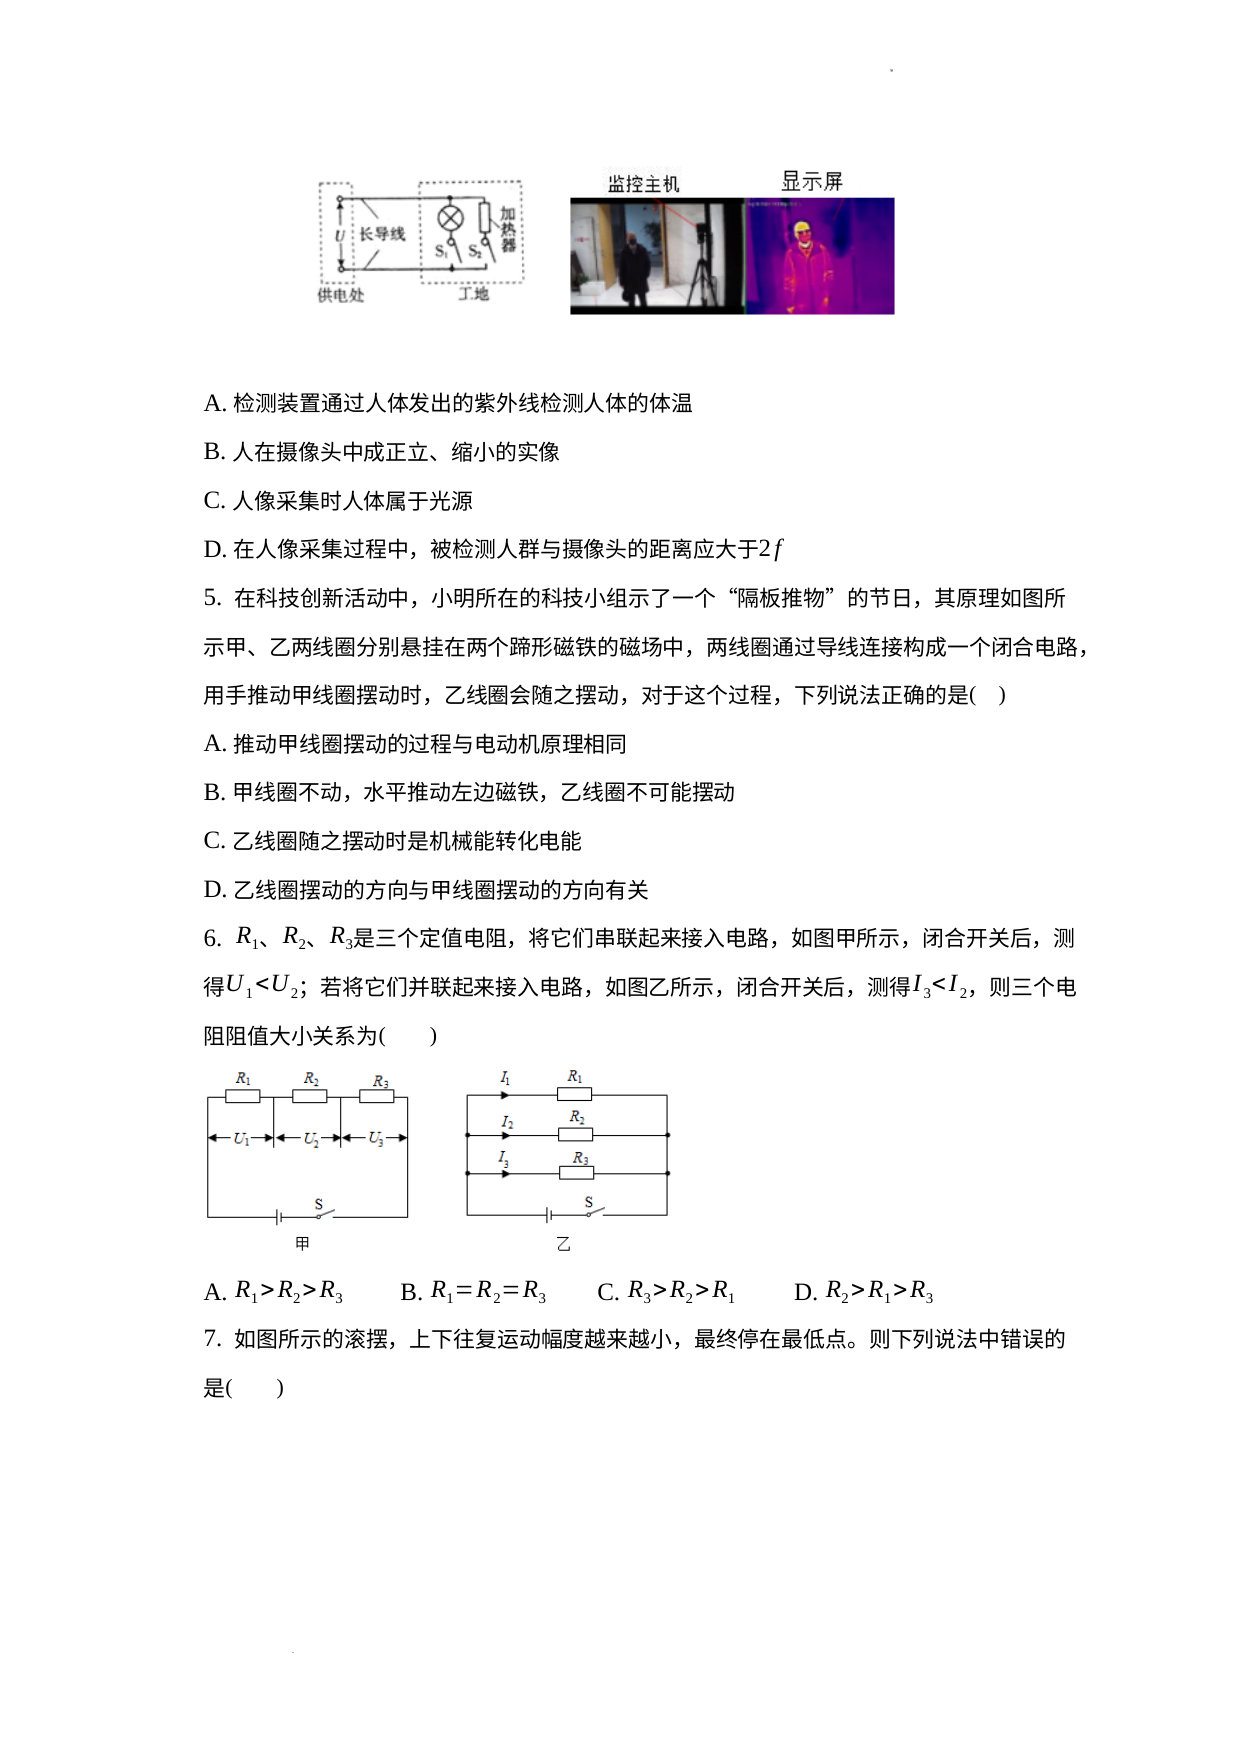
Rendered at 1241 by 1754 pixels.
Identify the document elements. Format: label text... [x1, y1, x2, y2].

text A. 检测装置通过人体发出的紫外线检测人体的体温 B. 人在摄像头中成正立、缩小的实像 C. 人像采集时人体属于光源 D. 在人像采集过程中，被检测人群与摄像头的距离应大于 [203, 386, 1081, 564]
text 7. 如图所示的滚摆，上下往复运动幅度越来越小，最终停在最低点。则下列说法中错误的是( ) [203, 1322, 1081, 1403]
text A. B. C. D. [203, 1275, 1081, 1307]
text 6. 、、是三个定值电阻，将它们串联起来接入电路，如图甲所示，闭合开关后，测得；若将它们并联起来接入电路，如图乙所示，闭合开关后，测得，则三个电阻阻值大小关系为( ) [203, 921, 1081, 1051]
picture [311, 174, 529, 307]
text A. 推动甲线圈摆动的过程与电动机原理相同 B. 甲线圈不动，水平推动左边磁铁，乙线圈不可能摆动 C. 乙线圈随之摆动时是机械能转化电能 D. 乙线圈摆动的方向与甲线圈摆动的方向有关 [203, 726, 1081, 905]
text 5. 在科技创新活动中，小明所在的科技小组示了一个“隔板推物”的节日，其原理如图所示甲、乙两线圈分别悬挂在两个蹄形磁铁的磁场中，两线圈通过导线连接构成一个闭合电路，用手推动甲线圈摆动时，乙线圈会随之摆动，对于这个过程，下列说法正确的是( ) [203, 580, 1081, 710]
table_header [555, 162, 929, 386]
picture [565, 161, 899, 319]
picture [203, 1066, 674, 1254]
table_header [311, 162, 555, 386]
